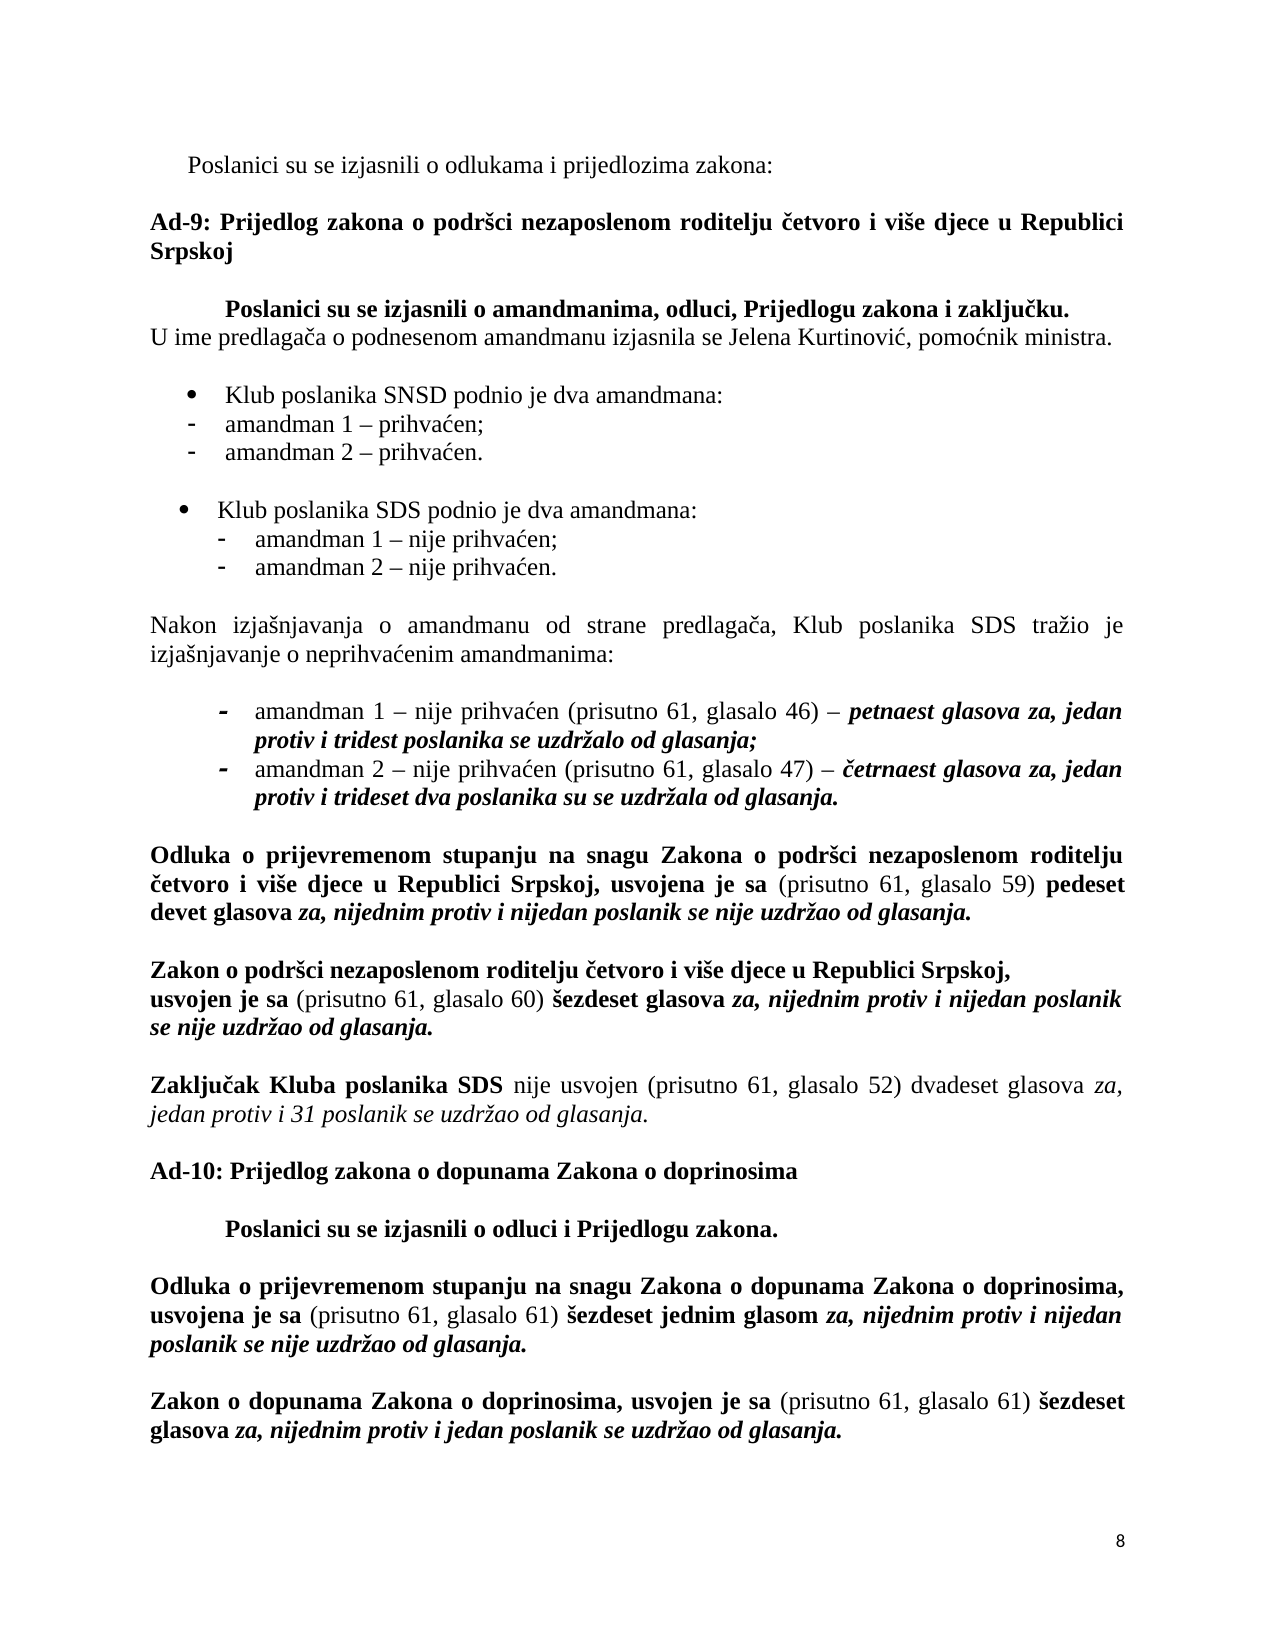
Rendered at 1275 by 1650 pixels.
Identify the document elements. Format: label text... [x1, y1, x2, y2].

text Nakon izjašnjavanja o amandmanu od strane predlagača, Klub poslanika SDS tražio je izjašnjavanje o neprihvaćenim amandmanima: [150, 610, 1125, 667]
list amandman 1 – nije prihvaćen (prisutno 61, glasalo 46) – petnaest glasova za, jedan protiv i tridest poslanika se uzdržalo od glasanja; [217, 696, 1125, 754]
list Klub poslanika SDS podnio je dva amandmana: [179, 495, 1125, 524]
text Poslanici su se izjasnili o odluci i Prijedlogu zakona. [150, 1214, 1125, 1242]
list amandman 2 – nije prihvaćen (prisutno 61, glasalo 47) – četrnaest glasova za, jedan protiv i trideset dva poslanika su se uzdržala od glasanja. [217, 754, 1125, 811]
list amandman 1 – prihvaćen; [187, 409, 1125, 437]
text Zakon o dopunama Zakona o doprinosima, usvojen je sa (prisutno 61, glasalo 61) šezdeset glasova za, nijednim protiv i jedan poslanik se uzdržao od glasanja. [150, 1386, 1125, 1444]
text Odluka o prijevremenom stupanju na snagu Zakona o dopunama Zakona o doprinosima, usvojena je sa (prisutno 61, glasalo 61) šezdeset jednim glasom za, nijednim protiv i nijedan poslanik se nije uzdržao od glasanja. [150, 1271, 1125, 1357]
text U ime predlagača o podnesenom amandmanu izjasnila se Jelena Kurtinović, pomoćnik ministra. [150, 322, 1125, 351]
list amandman 2 – prihvaćen. [187, 437, 1125, 466]
text Poslanici su se izjasnili o amandmanima, odluci, Prijedlogu zakona i zaključku. [150, 294, 1125, 322]
text Poslanici su se izjasnili o odlukama i prijedlozima zakona: [150, 150, 1125, 179]
text usvojen je sa (prisutno 61, glasalo 60) šezdeset glasova za, nijednim protiv i nijedan poslanik se nije uzdržao od glasanja. [150, 984, 1125, 1041]
text Ad-10: Prijedlog zakona o dopunama Zakona o doprinosima [150, 1156, 1125, 1185]
list amandman 1 – nije prihvaćen; [217, 524, 1125, 552]
text Ad-9: Prijedlog zakona o podršci nezaposlenom roditelju četvoro i više djece u Republici Srpskoj [150, 207, 1125, 265]
text Zaključak Kluba poslanika SDS nije usvojen (prisutno 61, glasalo 52) dvadeset glasova za, jedan protiv i 31 poslanik se uzdržao od glasanja. [150, 1070, 1125, 1127]
list Klub poslanika SNSD podnio je dva amandmana: [187, 380, 1125, 409]
list amandman 2 – nije prihvaćen. [217, 552, 1125, 581]
text Zakon o podršci nezaposlenom roditelju četvoro i više djece u Republici Srpskoj, [150, 955, 1125, 984]
text Odluka o prijevremenom stupanju na snagu Zakona o podršci nezaposlenom roditelju četvoro i više djece u Republici Srpskoj, usvojena je sa (prisutno 61, glasalo 59) pedeset devet glasova za, nijednim protiv i nijedan poslanik se nije uzdržao od glasanja. [150, 840, 1125, 926]
